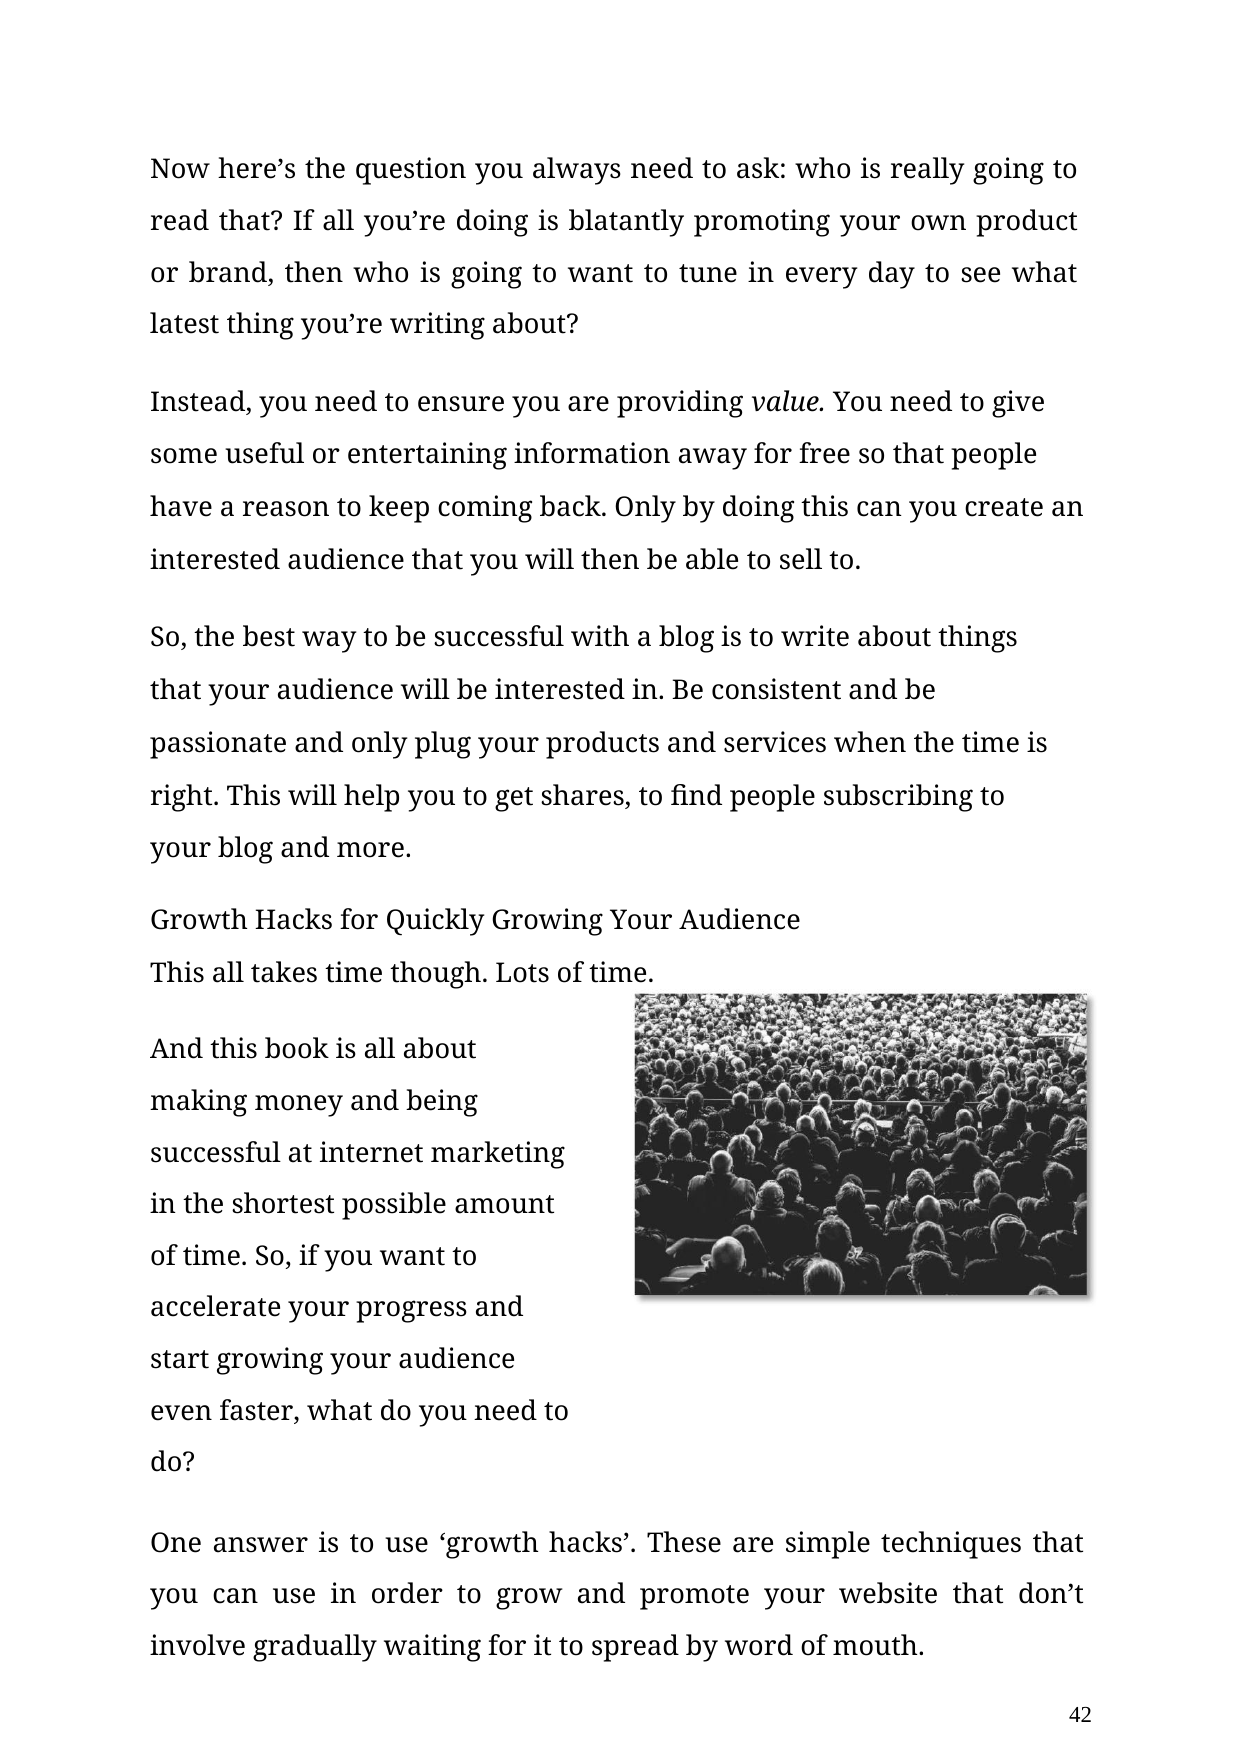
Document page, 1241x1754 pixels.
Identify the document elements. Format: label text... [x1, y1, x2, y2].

text Now here’s the question you always need to ask: who is really going to read that? If all you’re doing is blatantly promoting your own product or brand, then who is going to want to tune in every day to see what latest thing you’re writing about? [150, 150, 1079, 342]
text Growth Hacks for Quickly Growing Your Audience [150, 900, 1092, 937]
text Instead, you need to ensure you are providing value. You need to give some useful or entertaining information away for free so that people have a reason to keep coming back. Only by doing this can you create an interested audience that you will then be able to sell to. [150, 382, 1087, 577]
text And this book is all about making money and being successful at internet marketing in the shortest possible amount of time. So, if you want to accelerate your progress and start growing your audience even faster, what do you need to do? [150, 1030, 581, 1479]
text One answer is to use ‘growth hacks’. These are simple techniques that you can use in order to grow and promote your website that don’t involve gradually waiting for it to spread by word of mouth. [150, 1523, 1085, 1663]
text This all takes time though. Lots of time. [150, 954, 1092, 991]
picture [630, 989, 1100, 1308]
text So, the best way to be successful with a blog is to write about things that your audience will be interested in. Be consistent and be passionate and only plug your products and services when the time is right. This will help you to get shares, to find people subscribing to your blog and more. [150, 618, 1073, 866]
